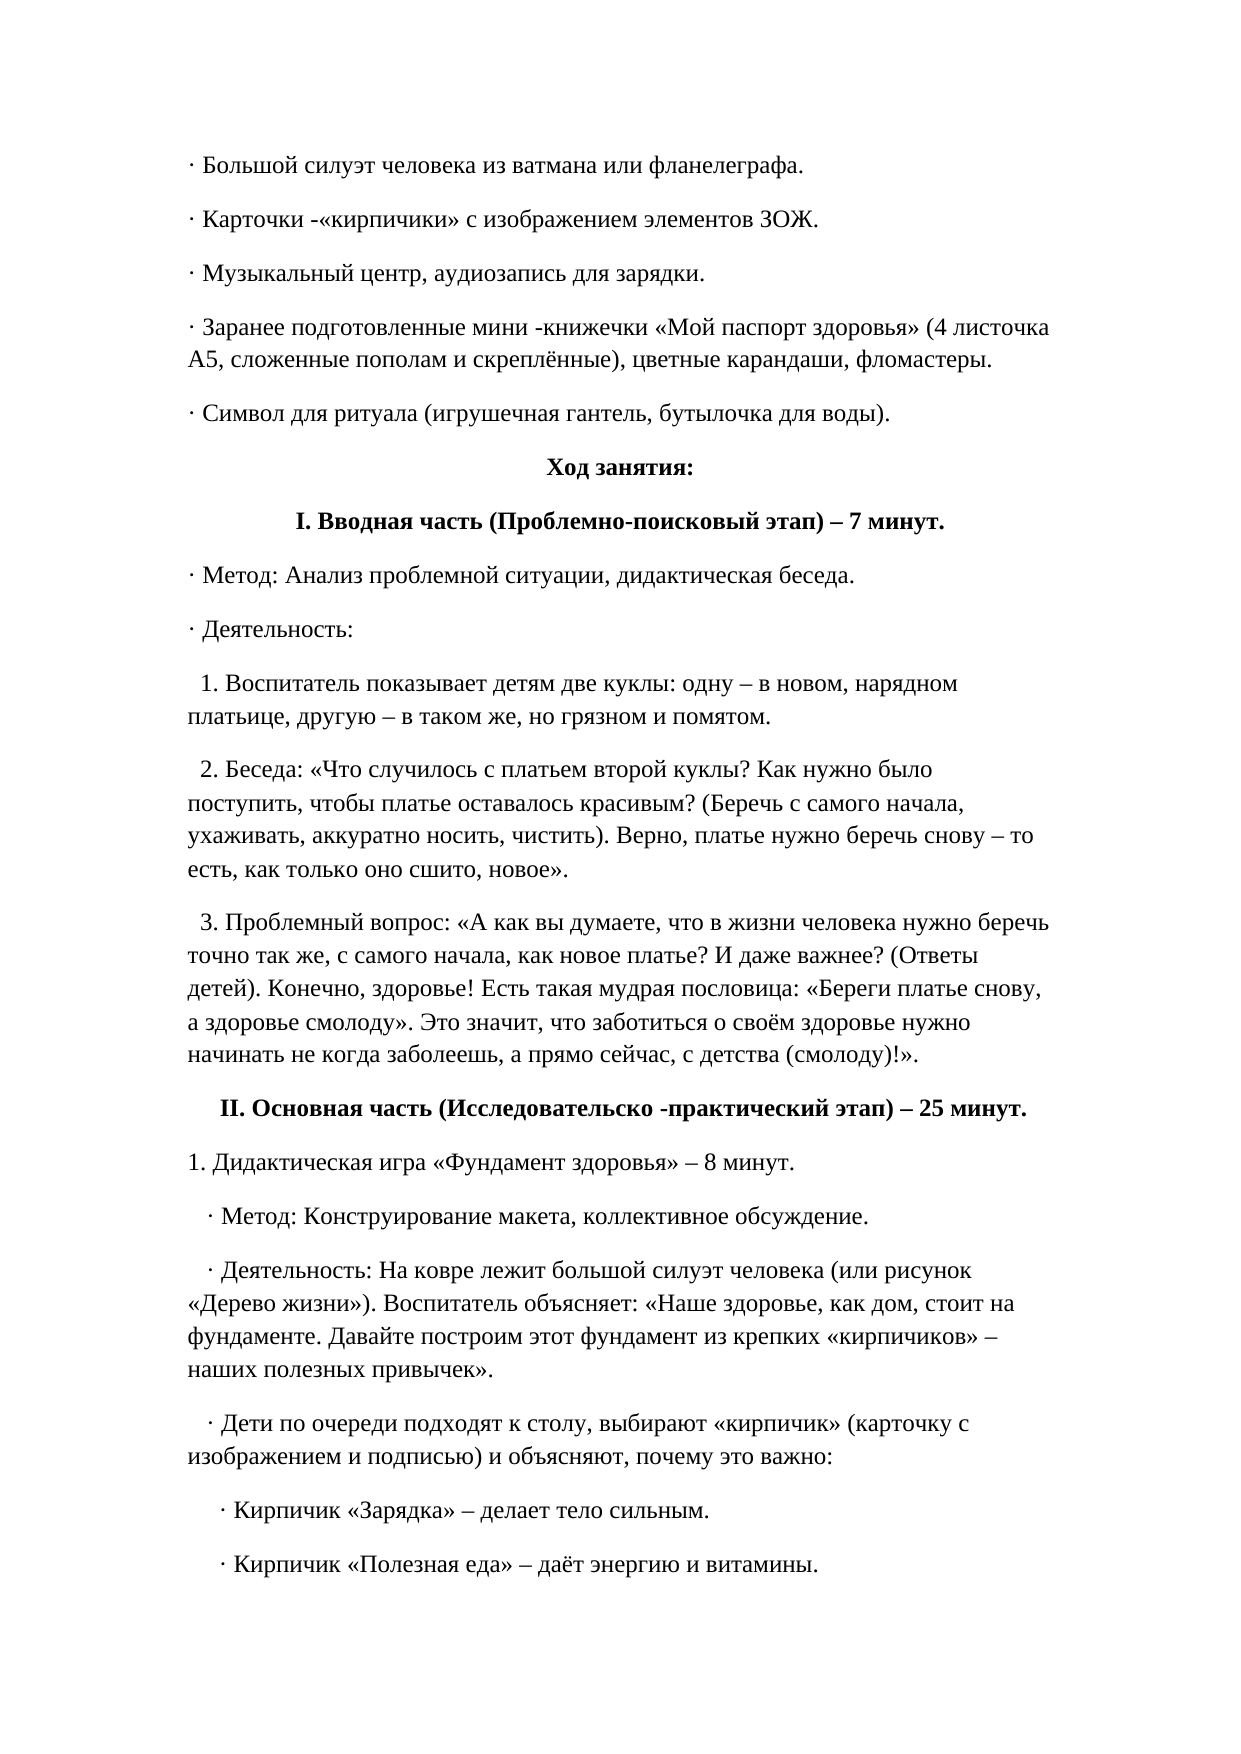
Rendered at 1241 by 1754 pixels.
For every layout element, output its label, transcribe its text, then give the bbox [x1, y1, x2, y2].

text · Метод: Анализ проблемной ситуации, дидактическая беседа. [187, 560, 1053, 589]
text · Заранее подготовленные мини -книжечки «Мой паспорт здоровья» (4 листочка А5, сложенные пополам и скреплённые), цветные карандаши, фломастеры. [187, 312, 1053, 373]
text 1. Воспитатель показывает детям две куклы: одну – в новом, нарядном платьице, другую – в таком же, но грязном и помятом. [187, 668, 1053, 729]
text · Деятельность: [187, 614, 1053, 643]
text Ход занятия: [187, 452, 1053, 481]
text · Метод: Конструирование макета, коллективное обсуждение. [187, 1201, 1053, 1230]
text · Кирпичик «Зарядка» – делает тело сильным. [187, 1495, 1053, 1523]
text · Дети по очереди подходят к столу, выбирают «кирпичик» (карточку с изображением и подписью) и объясняют, почему это важно: [187, 1408, 1053, 1470]
text I. Вводная часть (Проблемно-поисковый этап) – 7 минут. [187, 506, 1053, 535]
text 3. Проблемный вопрос: «А как вы думаете, что в жизни человека нужно беречь точно так же, с самого начала, как новое платье? И даже важнее? (Ответы детей). Конечно, здоровье! Есть такая мудрая пословица: «Береги платье снову, а здоровье смолоду». Это значит, что заботиться о своём здоровье нужно начинать не когда заболеешь, а прямо сейчас, с детства (смолоду)!». [187, 907, 1053, 1068]
text 2. Беседа: «Что случилось с платьем второй куклы? Как нужно было поступить, чтобы платье оставалось красивым? (Беречь с самого начала, ухаживать, аккуратно носить, чистить). Верно, платье нужно беречь снову – то есть, как только оно сшито, новое». [187, 754, 1053, 882]
text · Деятельность: На ковре лежит большой силуэт человека (или рисунок «Дерево жизни»). Воспитатель объясняет: «Наше здоровье, как дом, стоит на фундаменте. Давайте построим этот фундамент из крепких «кирпичиков» – наших полезных привычек». [187, 1255, 1053, 1383]
text II. Основная часть (Исследовательско -практический этап) – 25 минут. [187, 1093, 1053, 1122]
text · Кирпичик «Полезная еда» – даёт энергию и витамины. [187, 1549, 1053, 1577]
text · Символ для ритуала (игрушечная гантель, бутылочка для воды). [187, 398, 1053, 427]
text · Карточки -«кирпичики» с изображением элементов ЗОЖ. [187, 204, 1053, 233]
text · Большой силуэт человека из ватмана или фланелеграфа. [187, 150, 1053, 179]
text 1. Дидактическая игра «Фундамент здоровья» – 8 минут. [187, 1147, 1053, 1176]
text · Музыкальный центр, аудиозапись для зарядки. [187, 258, 1053, 286]
